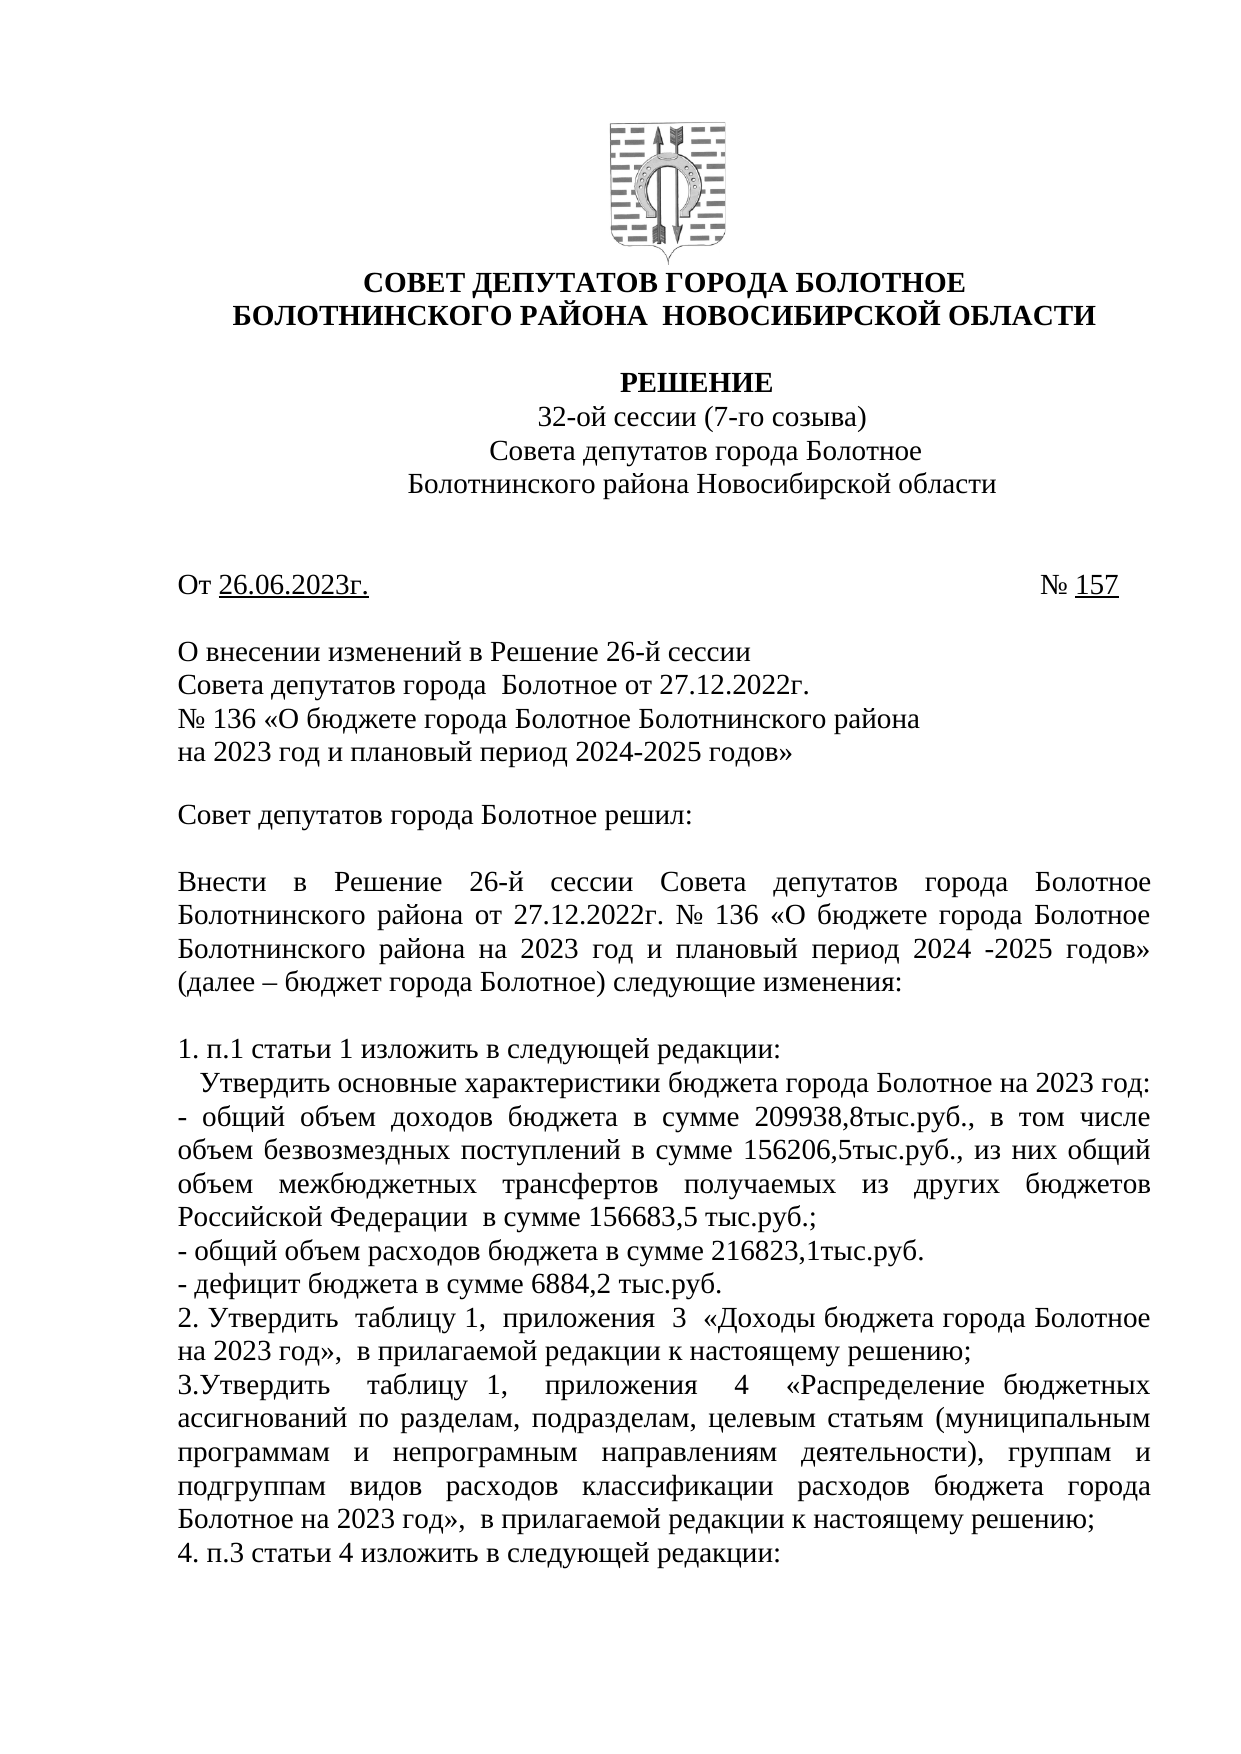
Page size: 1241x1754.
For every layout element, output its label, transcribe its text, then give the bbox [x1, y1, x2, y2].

text Совета депутатов города Болотное от 27.12.2022г. [177, 667, 1152, 701]
text - общий объем доходов бюджета в сумме 209938,8тыс.руб., в том числе объем безвозмездных поступлений в сумме 156206,5тыс.руб., из них общий объем межбюджетных трансфертов получаемых из других бюджетов Российской Федерации в сумме 156683,5 тыс.руб.; [177, 1099, 1152, 1233]
text Совета депутатов города Болотное [177, 433, 1152, 466]
text - дефицит бюджета в сумме 6884,2 тыс.руб. [177, 1266, 1152, 1300]
text на 2023 год и плановый период 2024-2025 годов» [177, 734, 1152, 768]
text 32-ой сессии (7-го созыва) [177, 399, 1152, 433]
text 1. п.1 статьи 1 изложить в следующей редакции: [177, 1032, 1152, 1065]
text Внести в Решение 26-й сессии Совета депутатов города Болотное Болотнинского района от 27.12.2022г. № 136 «О бюджете города Болотное Болотнинского района на 2023 год и плановый период 2024 -2025 годов» (далее – бюджет города Болотное) следующие изменения: [177, 864, 1152, 998]
text Утвердить основные характеристики бюджета города Болотное на 2023 год: [177, 1065, 1152, 1099]
text От 26.06.2023г. № 157 [177, 567, 1152, 600]
text БОЛОТНИНСКОГО РАЙОНА НОВОСИБИРСКОЙ ОБЛАСТИ [177, 298, 1152, 332]
text О внесении изменений в Решение 26-й сессии [177, 634, 1152, 667]
text Совет депутатов города Болотное решил: [177, 797, 1152, 830]
text СОВЕТ ДЕПУТАТОВ ГОРОДА БОЛОТНОЕ [177, 265, 1152, 298]
text 4. п.3 статьи 4 изложить в следующей редакции: [177, 1535, 1152, 1568]
text 2. Утвердить таблицу 1, приложения 3 «Доходы бюджета города Болотное на 2023 год», в прилагаемой редакции к настоящему решению; [177, 1300, 1152, 1367]
text 3.Утвердить таблицу 1, приложения 4 «Распределение бюджетных ассигнований по разделам, подразделам, целевым статьям (муниципальным программам и непрограмным направлениям деятельности), группам и подгруппам видов расходов классификации расходов бюджета города Болотное на 2023 год», в прилагаемой редакции к настоящему решению; [177, 1367, 1152, 1535]
picture [603, 118, 726, 265]
text № 136 «О бюджете города Болотное Болотнинского района [177, 701, 1152, 734]
text РЕШЕНИЕ [546, 366, 1152, 399]
text - общий объем расходов бюджета в сумме 216823,1тыс.руб. [177, 1233, 1152, 1266]
text Болотнинского района Новосибирской области [177, 466, 1152, 500]
